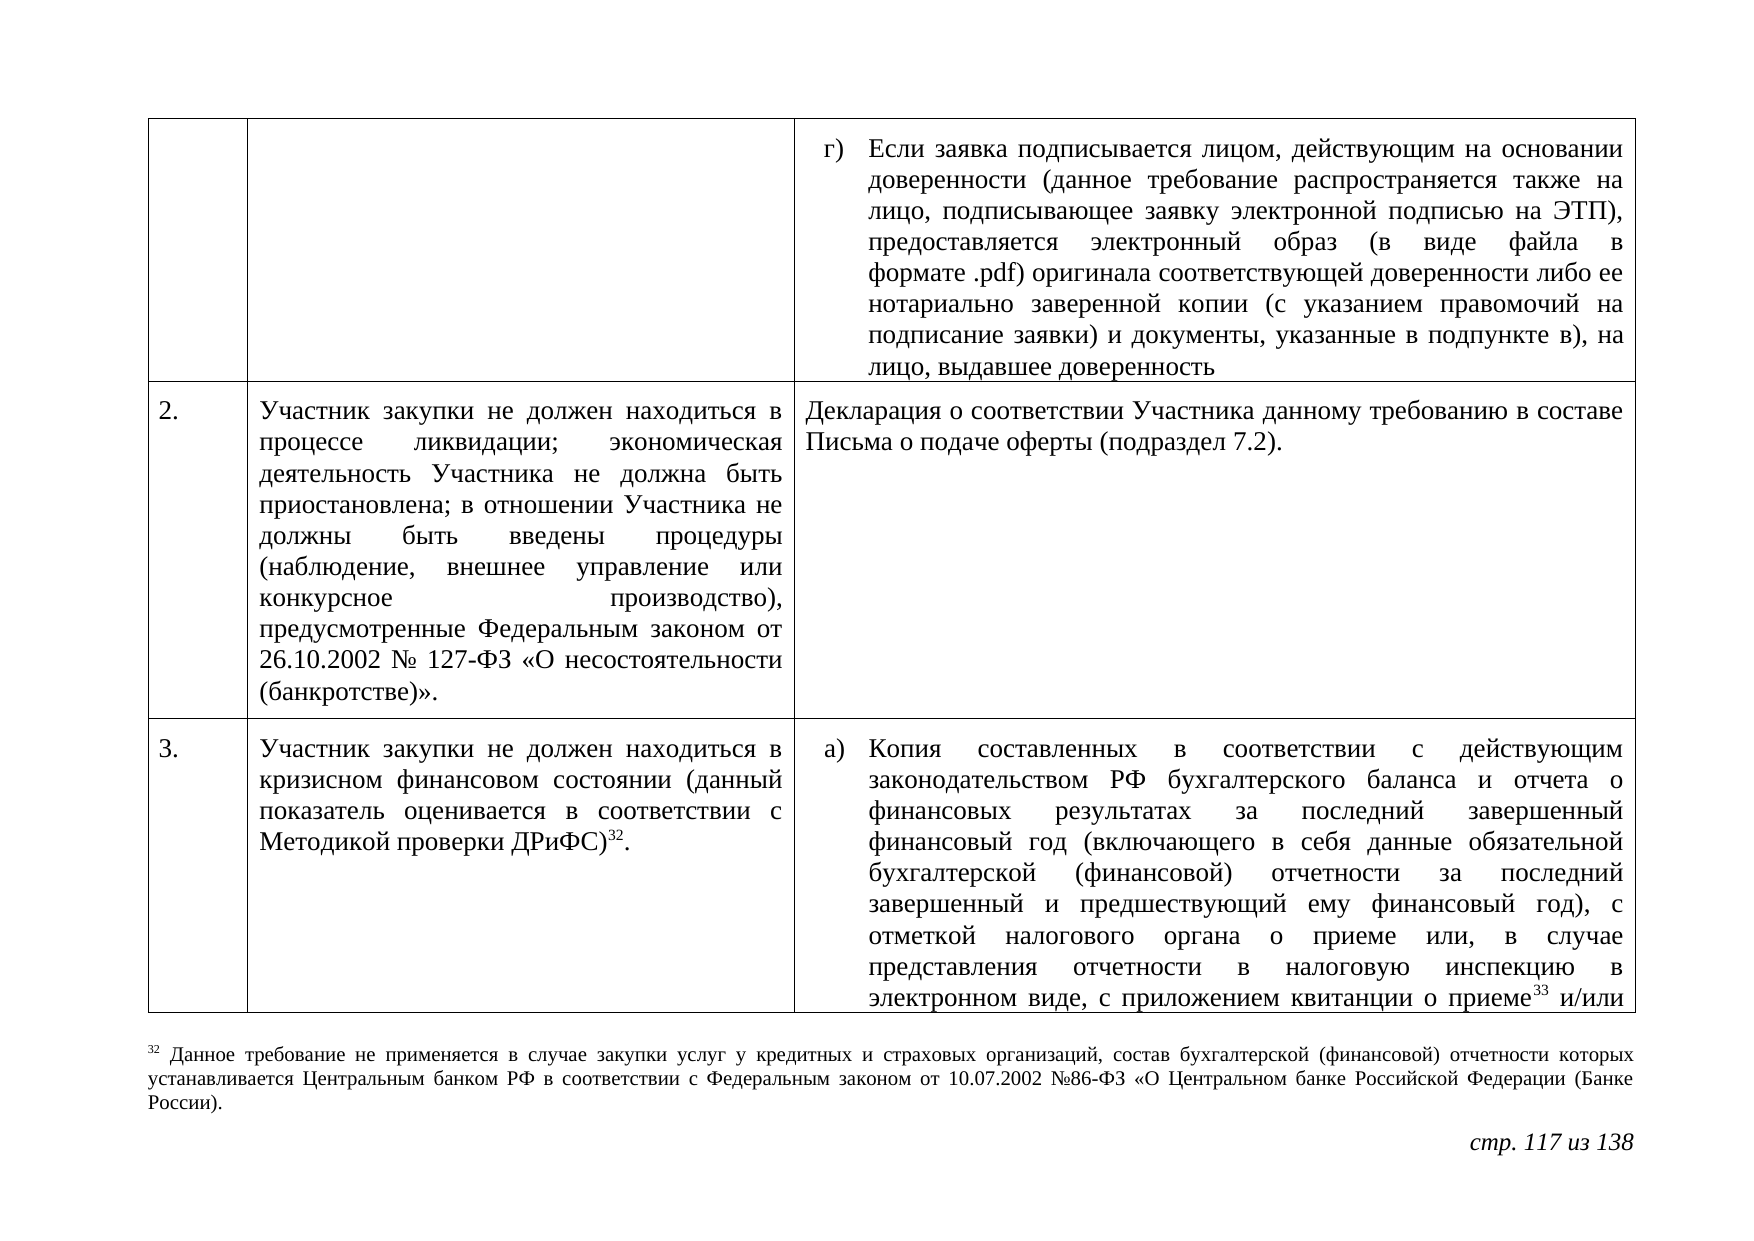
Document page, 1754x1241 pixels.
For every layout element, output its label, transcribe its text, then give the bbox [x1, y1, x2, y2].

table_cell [795, 119, 1635, 381]
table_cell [248, 719, 794, 1012]
table_cell Участник закупки не должен находиться в процессе ликвидации; экономическая деятельность Участника не должна быть приостановлена; в отношении Участника не должны быть введены процедуры (наблюдение, внешнее управление или конкурсное производство), предусмотренные Федеральным законом от 26.10.2002 № 127-ФЗ «О несостоятельности (банкротстве)». [248, 382, 794, 718]
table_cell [248, 119, 794, 381]
table_cell Декларация о соответствии Участника данному требованию в составе Письма о подаче оферты (подраздел 7.2). [795, 382, 1635, 718]
table_cell [149, 119, 247, 381]
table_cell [795, 719, 1635, 1012]
table_cell [149, 719, 247, 1012]
table_cell [149, 382, 247, 718]
